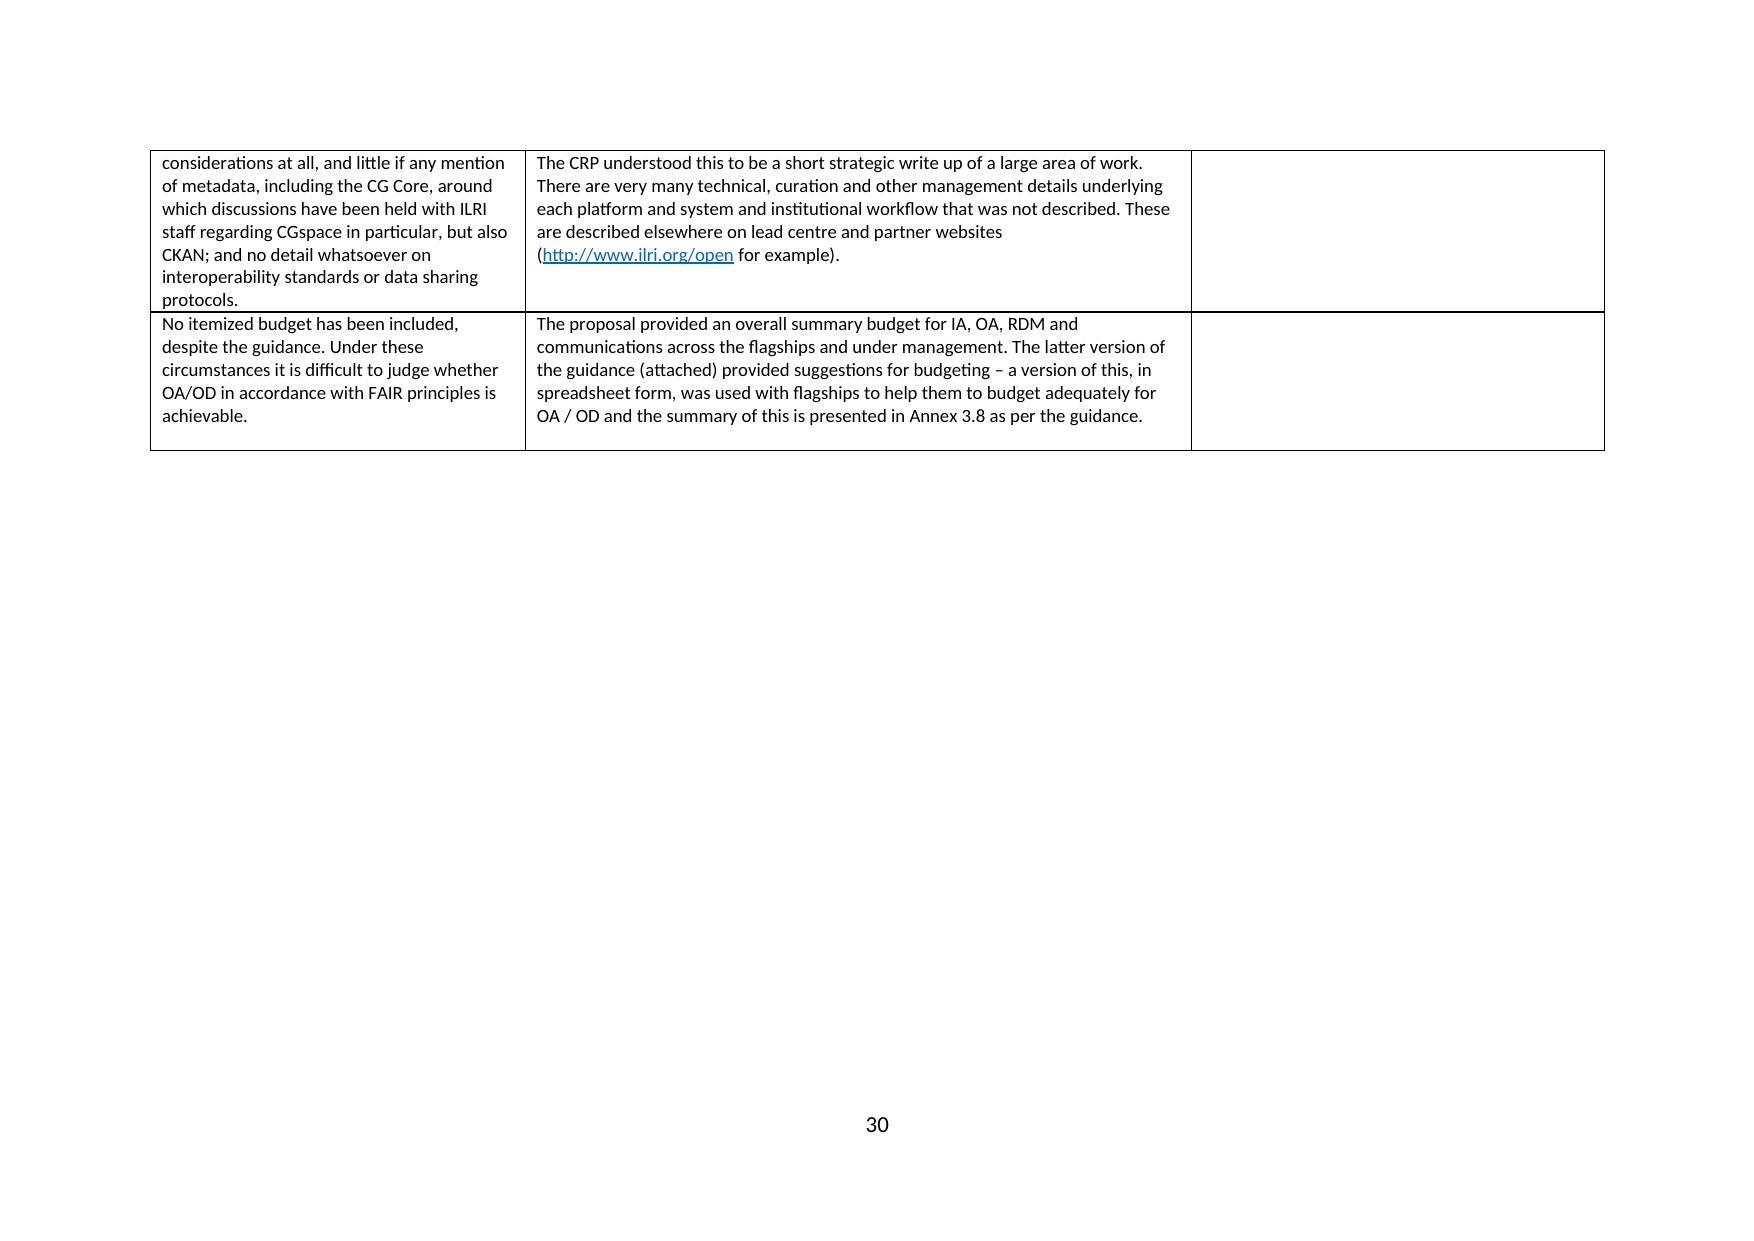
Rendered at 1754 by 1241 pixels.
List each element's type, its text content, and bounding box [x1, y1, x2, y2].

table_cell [526, 151, 1191, 311]
table_cell [1192, 313, 1604, 450]
table_cell No itemized budget has been included, despite the guidance. Under these circumstances it is difficult to judge whether OA/OD in accordance with FAIR principles is achievable. [151, 313, 525, 450]
table_cell The proposal provided an overall summary budget for IA, OA, RDM and communications across the flagships and under management. The latter version of the guidance (attached) provided suggestions for budgeting – a version of this, in spreadsheet form, was used with flagships to help them to budget adequately for OA / OD and the summary of this is presented in Annex 3.8 as per the guidance. [526, 313, 1191, 450]
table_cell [151, 151, 525, 311]
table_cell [1192, 151, 1604, 311]
